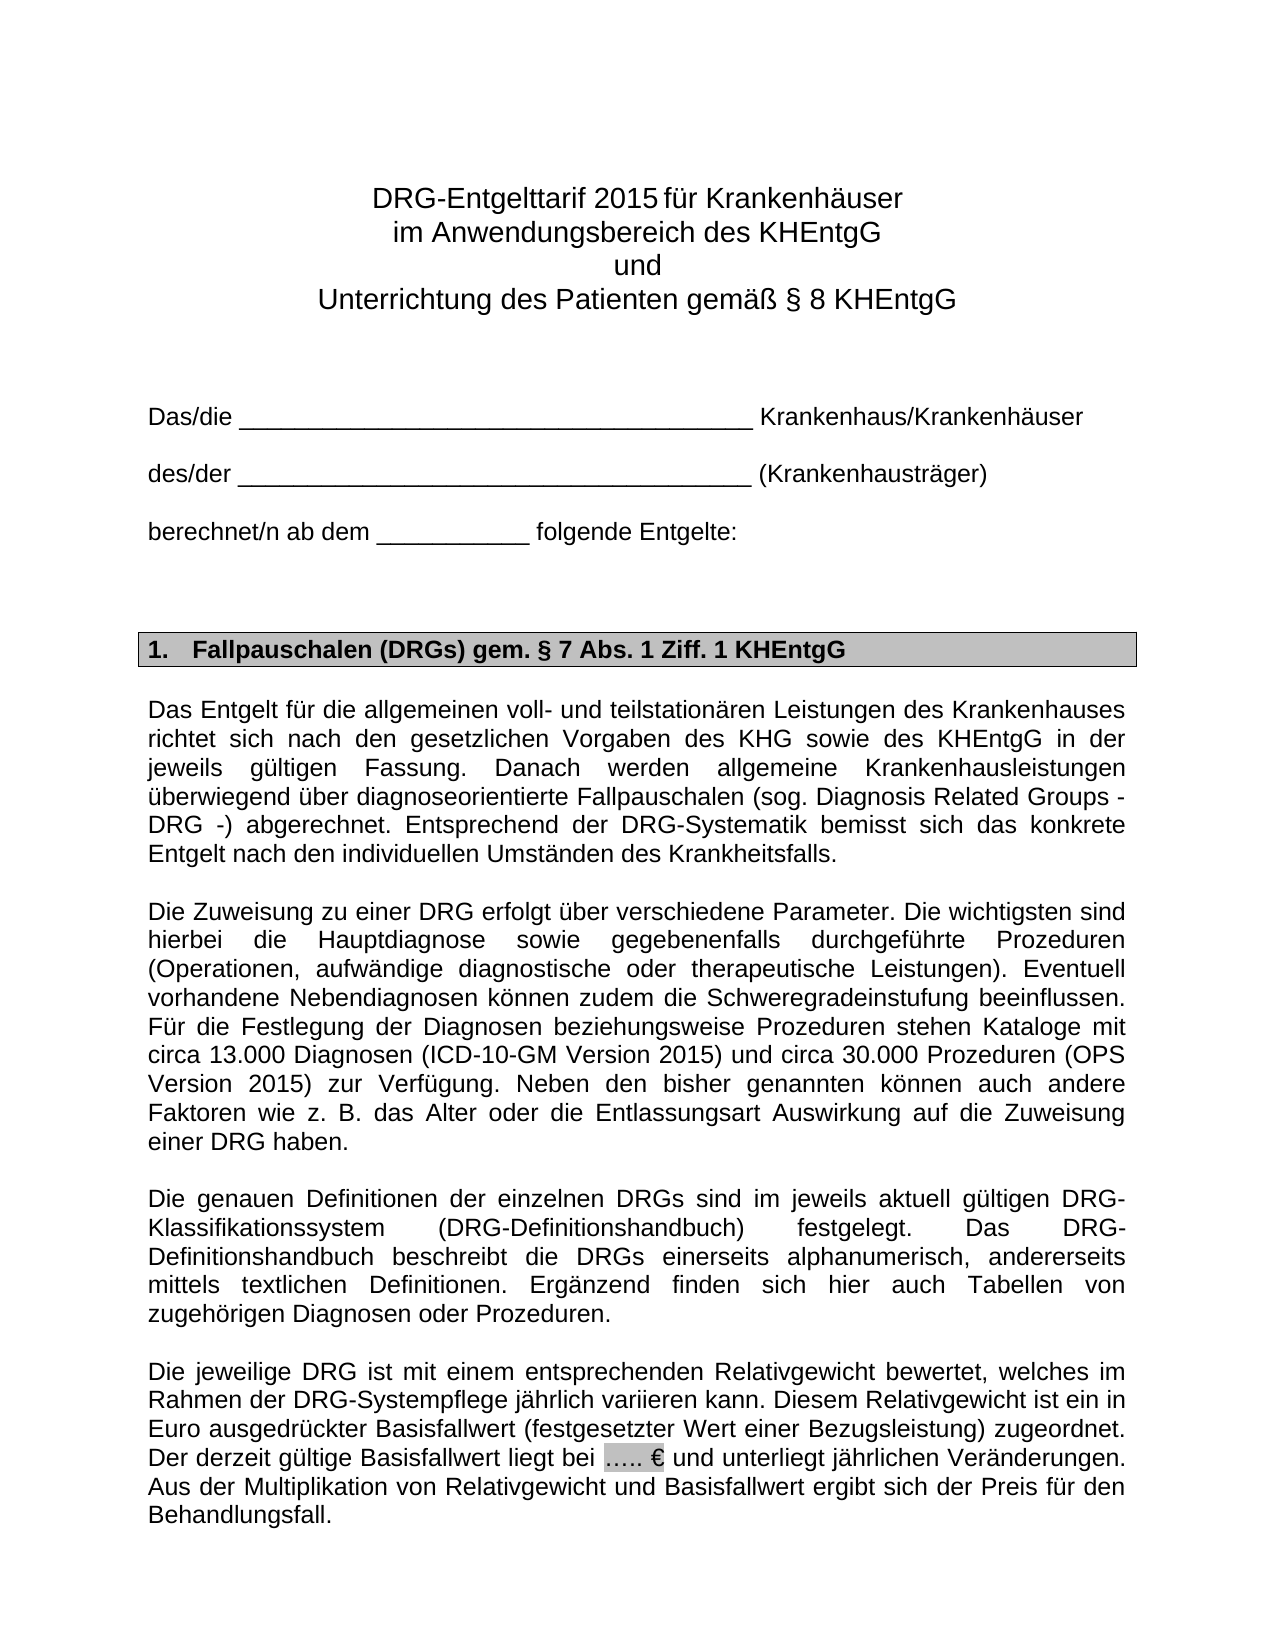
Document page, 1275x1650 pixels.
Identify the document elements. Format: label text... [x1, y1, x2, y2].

text Das Entgelt für die allgemeinen voll- und teilstationären Leistungen des Krankenhauses richtet sich nach den gesetzlichen Vorgaben des KHG sowie des KHEntgG in der jeweils gültigen Fassung. Danach werden allgemeine Krankenhausleistungen überwiegend über diagnoseorientierte Fallpauschalen (sog. Diagnosis Related Groups - DRG -) abgerechnet. Entsprechend der DRG-Systematik bemisst sich das konkrete Entgelt nach den individuellen Umständen des Krankheitsfalls. [148, 695, 1127, 868]
text berechnet/n ab dem ___________ folgende Entgelte: [148, 517, 1127, 545]
text Die jeweilige DRG ist mit einem entsprechenden Relativgewicht bewertet, welches im Rahmen der DRG-Systempflege jährlich variieren kann. Diesem Relativgewicht ist ein in Euro ausgedrückter Basisfallwert (festgesetzter Wert einer Bezugsleistung) zugeordnet. Der derzeit gültige Basisfallwert liegt bei ….. € und unterliegt jährlichen Veränderungen. Aus der Multiplikation von Relativgewicht und Basisfallwert ergibt sich der Preis für den Behandlungsfall. [148, 1357, 1127, 1529]
text Unterrichtung des Patienten gemäß § 8 KHEntgG [148, 282, 1127, 315]
text des/der _____________________________________ (Krankenhausträger) [148, 459, 1127, 488]
text Die genauen Definitionen der einzelnen DRGs sind im jeweils aktuell gültigen DRG-Klassifikationssystem (DRG-Definitionshandbuch) festgelegt. Das DRG-Definitionshandbuch beschreibt die DRGs einerseits alphanumerisch, andererseits mittels textlichen Definitionen. Ergänzend finden sich hier auch Tabellen von zugehörigen Diagnosen oder Prozeduren. [148, 1184, 1127, 1328]
text Die Zuweisung zu einer DRG erfolgt über verschiedene Parameter. Die wichtigsten sind hierbei die Hauptdiagnose sowie gegebenenfalls durchgeführte Prozeduren (Operationen, aufwändige diagnostische oder therapeutische Leistungen). Eventuell vorhandene Nebendiagnosen können zudem die Schweregradeinstufung beeinflussen. Für die Festlegung der Diagnosen beziehungsweise Prozeduren stehen Kataloge mit circa 13.000 Diagnosen (ICD-10-GM Version 2015) und circa 30.000 Prozeduren (OPS Version 2015) zur Verfügung. Neben den bisher genannten können auch andere Faktoren wie z. B. das Alter oder die Entlassungsart Auswirkung auf die Zuweisung einer DRG haben. [148, 897, 1127, 1155]
text Das/die _____________________________________ Krankenhaus/Krankenhäuser [148, 402, 1127, 430]
text 1. Fallpauschalen (DRGs) gem. § 7 Abs. 1 Ziff. 1 KHEntgG [139, 633, 1136, 666]
text und [148, 248, 1127, 282]
text DRG-Entgelttarif 2015 für Krankenhäuser [148, 181, 1127, 215]
text im Anwendungsbereich des KHEntgG [148, 215, 1127, 248]
